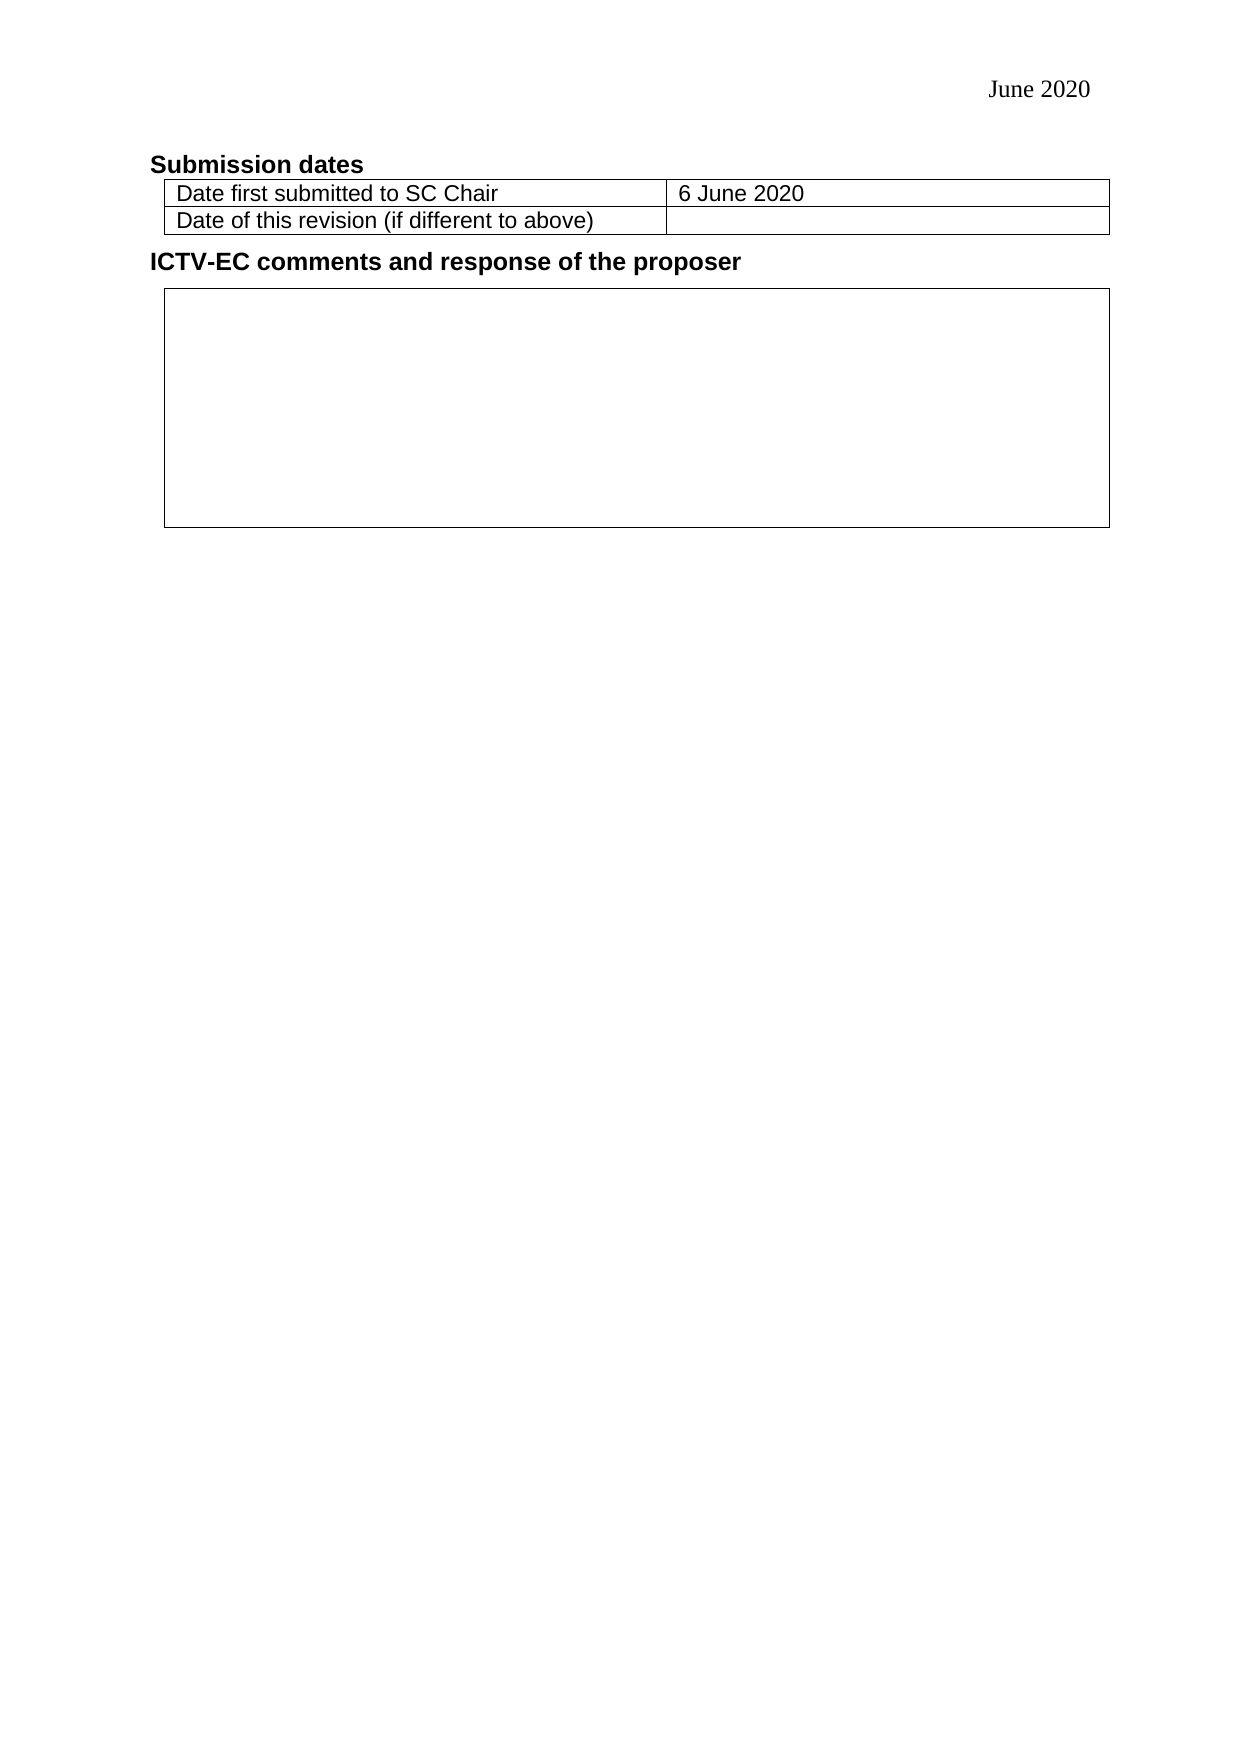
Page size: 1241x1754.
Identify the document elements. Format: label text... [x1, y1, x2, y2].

table_header [165, 289, 1109, 527]
text ICTV-EC comments and response of the proposer [150, 247, 1090, 276]
text Submission dates [150, 150, 1090, 179]
table_header 6 June 2020 [667, 180, 1109, 206]
table_header Date first submitted to SC Chair [165, 180, 666, 206]
table_cell [667, 207, 1109, 233]
table_cell Date of this revision (if different to above) [165, 207, 666, 233]
